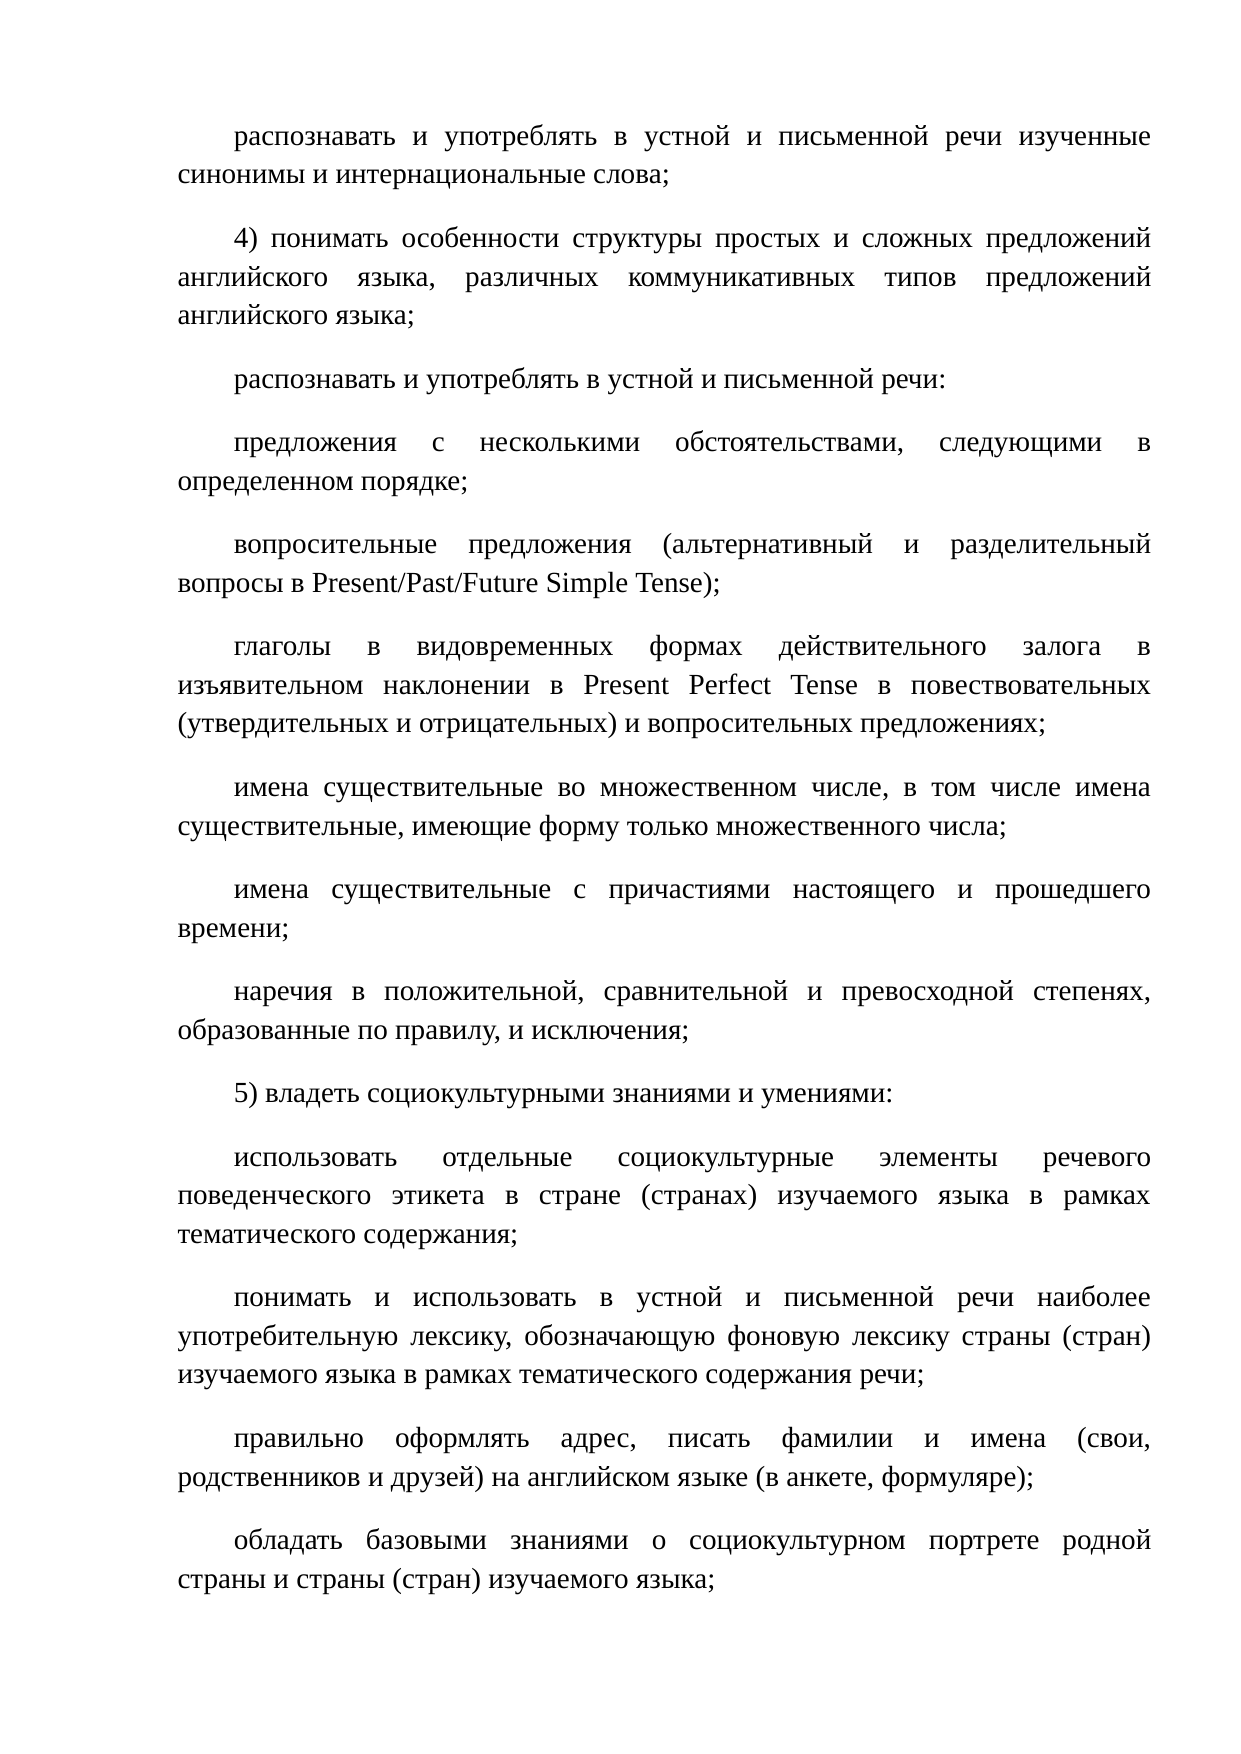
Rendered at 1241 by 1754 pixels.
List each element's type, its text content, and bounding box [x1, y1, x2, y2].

text правильно оформлять адрес, писать фамилии и имена (свои, родственников и друзей) на английском языке (в анкете, формуляре); [177, 1420, 1152, 1492]
text глаголы в видовременных формах действительного залога в изъявительном наклонении в Present Perfect Tense в повествовательных (утвердительных и отрицательных) и вопросительных предложениях; [177, 628, 1152, 739]
text предложения с несколькими обстоятельствами, следующими в определенном порядке; [177, 424, 1152, 496]
text вопросительные предложения (альтернативный и разделительный вопросы в Present/Past/Future Simple Tense); [177, 526, 1152, 598]
text обладать базовыми знаниями о социокультурном портрете родной страны и страны (стран) изучаемого языка; [177, 1522, 1152, 1594]
text понимать и использовать в устной и письменной речи наиболее употребительную лексику, обозначающую фоновую лексику страны (стран) изучаемого языка в рамках тематического содержания речи; [177, 1279, 1152, 1390]
text распознавать и употреблять в устной и письменной речи: [177, 361, 1152, 394]
text имена существительные с причастиями настоящего и прошедшего времени; [177, 871, 1152, 943]
text наречия в положительной, сравнительной и превосходной степенях, образованные по правилу, и исключения; [177, 973, 1152, 1045]
text использовать отдельные социокультурные элементы речевого поведенческого этикета в стране (странах) изучаемого языка в рамках тематического содержания; [177, 1139, 1152, 1249]
text имена существительные во множественном числе, в том числе имена существительные, имеющие форму только множественного числа; [177, 769, 1152, 841]
text 5) владеть социокультурными знаниями и умениями: [177, 1075, 1152, 1109]
text 4) понимать особенности структуры простых и сложных предложений английского языка, различных коммуникативных типов предложений английского языка; [177, 220, 1152, 331]
text распознавать и употреблять в устной и письменной речи изученные синонимы и интернациональные слова; [177, 118, 1152, 190]
